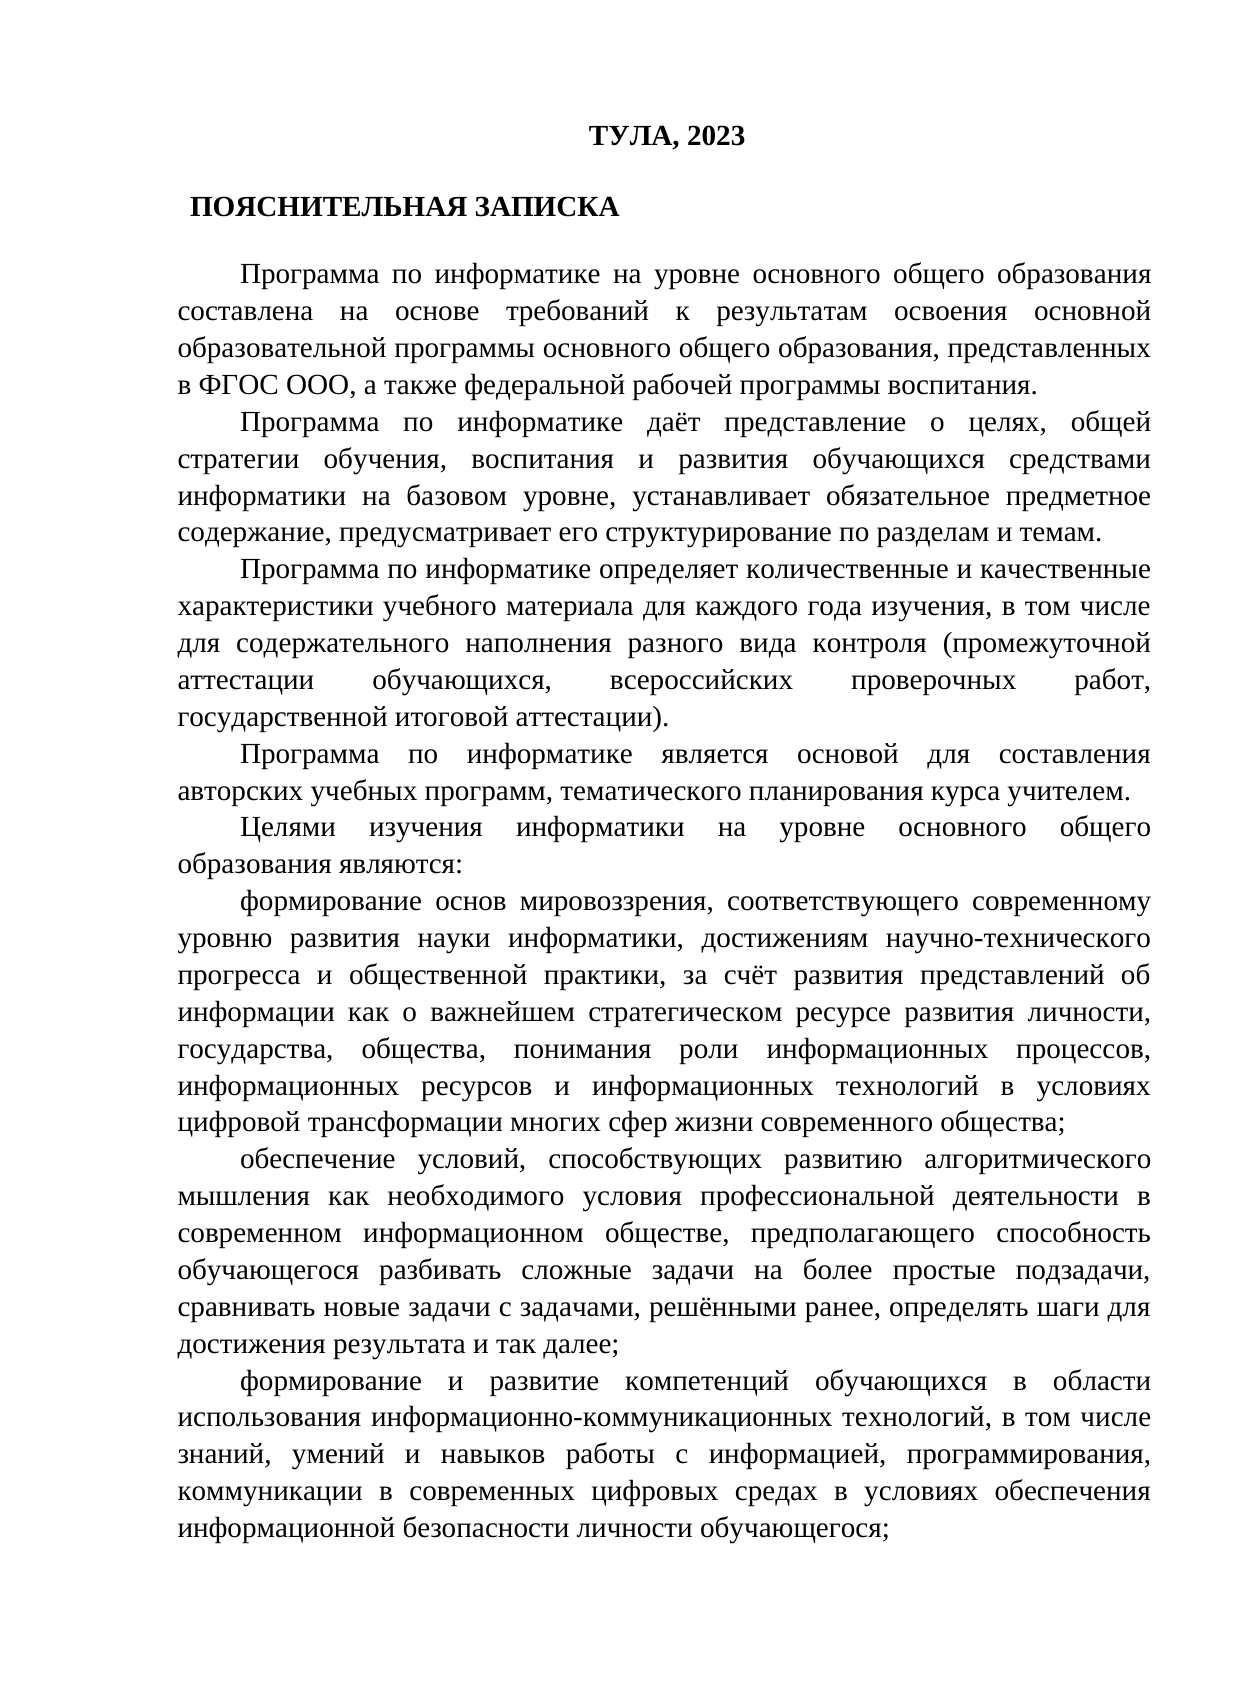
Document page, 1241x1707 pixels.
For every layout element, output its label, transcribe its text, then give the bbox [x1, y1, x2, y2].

text формирование основ мировоззрения, соответствующего современному уровню развития науки информатики, достижениям научно-технического прогресса и общественной практики, за счёт развития представлений об информации как о важнейшем стратегическом ресурсе развития личности, государства, общества, понимания роли информационных процессов, информационных ресурсов и информационных технологий в условиях цифровой трансформации многих сфер жизни современного общества; [177, 883, 1152, 1138]
text ПОЯСНИТЕЛЬНАЯ ЗАПИСКА [190, 189, 1152, 222]
text Программа по информатике даёт представление о целях, общей стратегии обучения, воспитания и развития обучающихся средствами информатики на базовом уровне, устанавливает обязательное предметное содержание, предусматривает его структурирование по разделам и темам. [177, 404, 1152, 548]
text формирование и развитие компетенций обучающихся в области использования информационно-коммуникационных технологий, в том числе знаний, умений и навыков работы с информацией, программирования, коммуникации в современных цифровых средах в условиях обеспечения информационной безопасности личности обучающегося; [177, 1363, 1152, 1544]
text ​‌ТУЛА, 2023 ‌​ [190, 118, 1152, 152]
text обеспечение условий, способствующих развитию алгоритмического мышления как необходимого условия профессиональной деятельности в современном информационном обществе, предполагающего способность обучающегося разбивать сложные задачи на более простые подзадачи, сравнивать новые задачи с задачами, решёнными ранее, определять шаги для достижения результата и так далее; [177, 1141, 1152, 1359]
text Целями изучения информатики на уровне основного общего образования являются: [177, 809, 1152, 880]
text Программа по информатике является основой для составления авторских учебных программ, тематического планирования курса учителем. [177, 736, 1152, 806]
text Программа по информатике определяет количественные и качественные характеристики учебного материала для каждого года изучения, в том числе для содержательного наполнения разного вида контроля (промежуточной аттестации обучающихся, всероссийских проверочных работ, государственной итоговой аттестации). [177, 551, 1152, 732]
text Программа по информатике на уровне основного общего образования составлена на основе требований к результатам освоения основной образовательной программы основного общего образования, представленных в ФГОС ООО, а также федеральной рабочей программы воспитания. [177, 256, 1152, 401]
